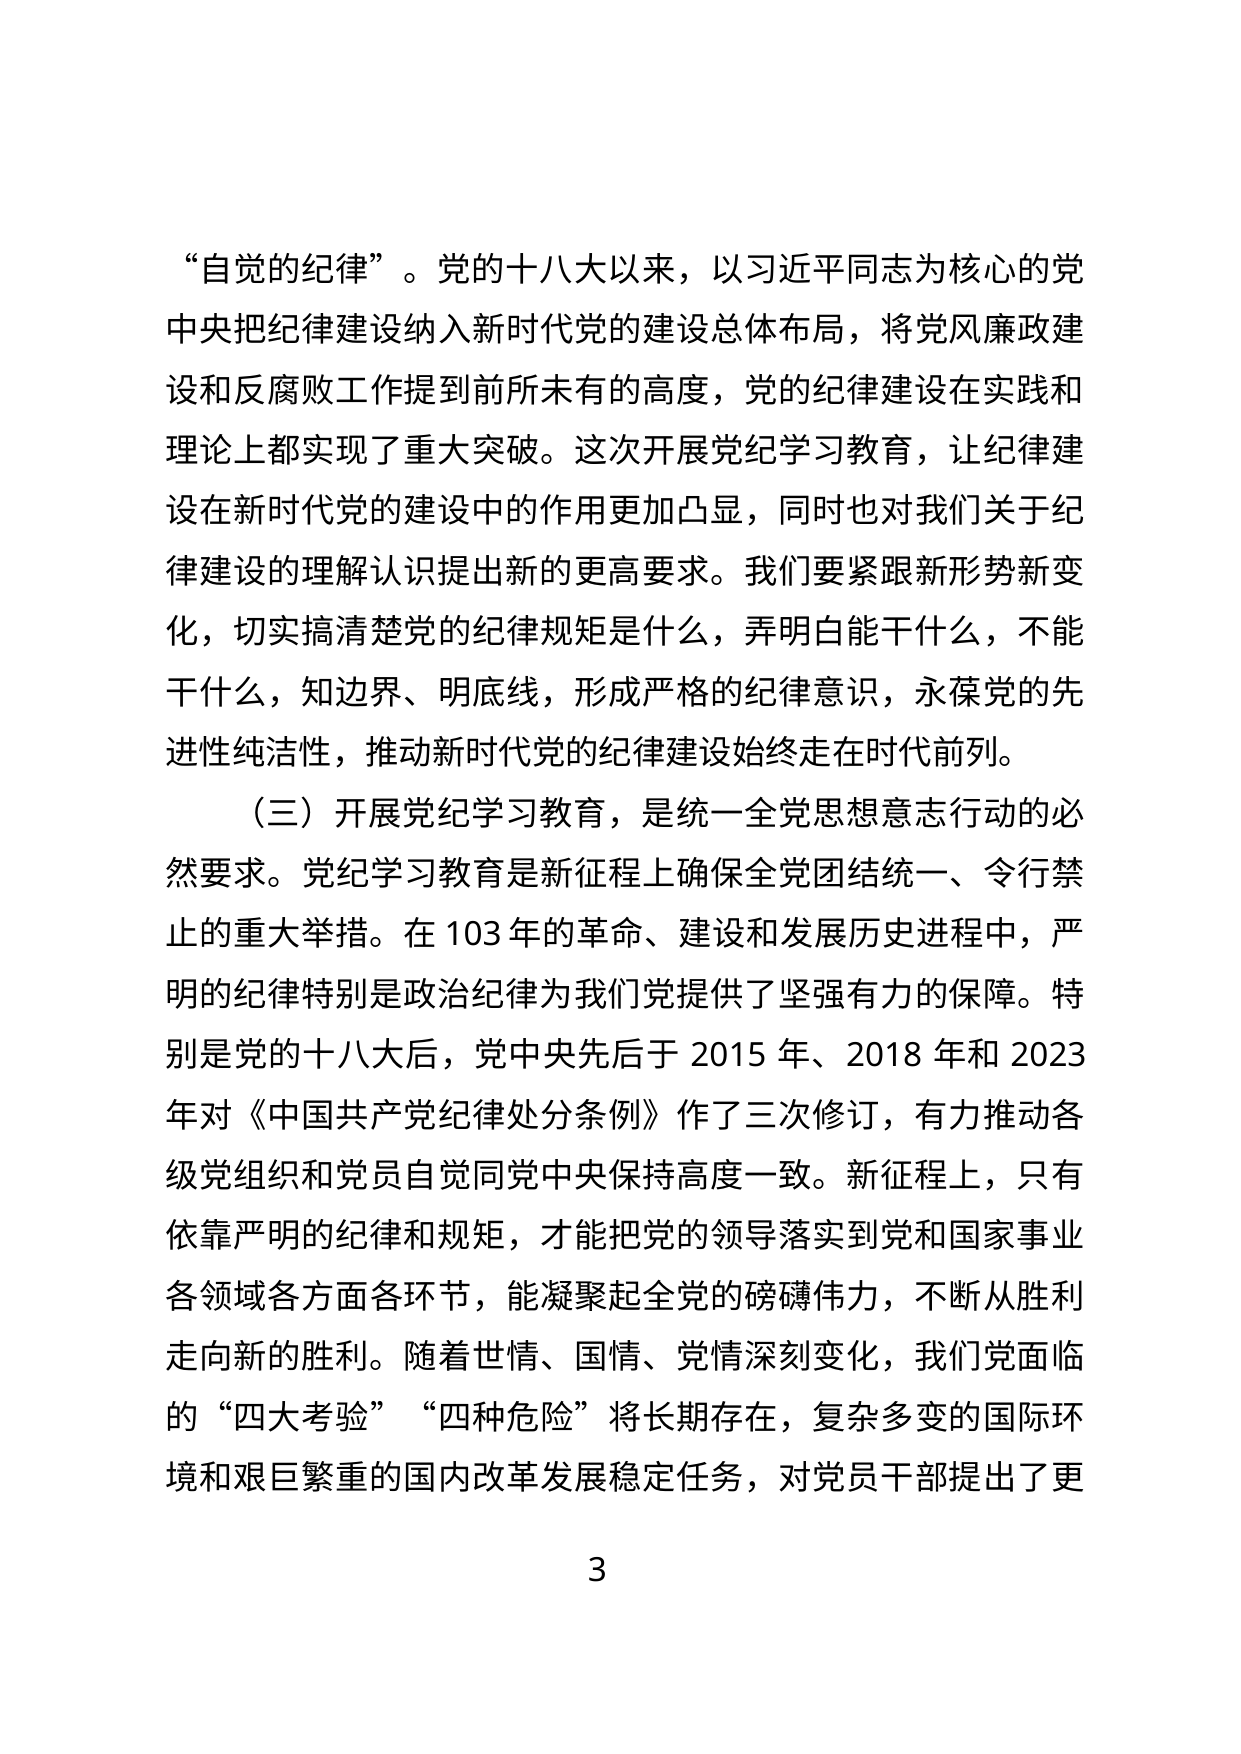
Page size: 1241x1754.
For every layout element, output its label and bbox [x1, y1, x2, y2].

text [165, 233, 1087, 777]
text [165, 777, 1087, 1502]
